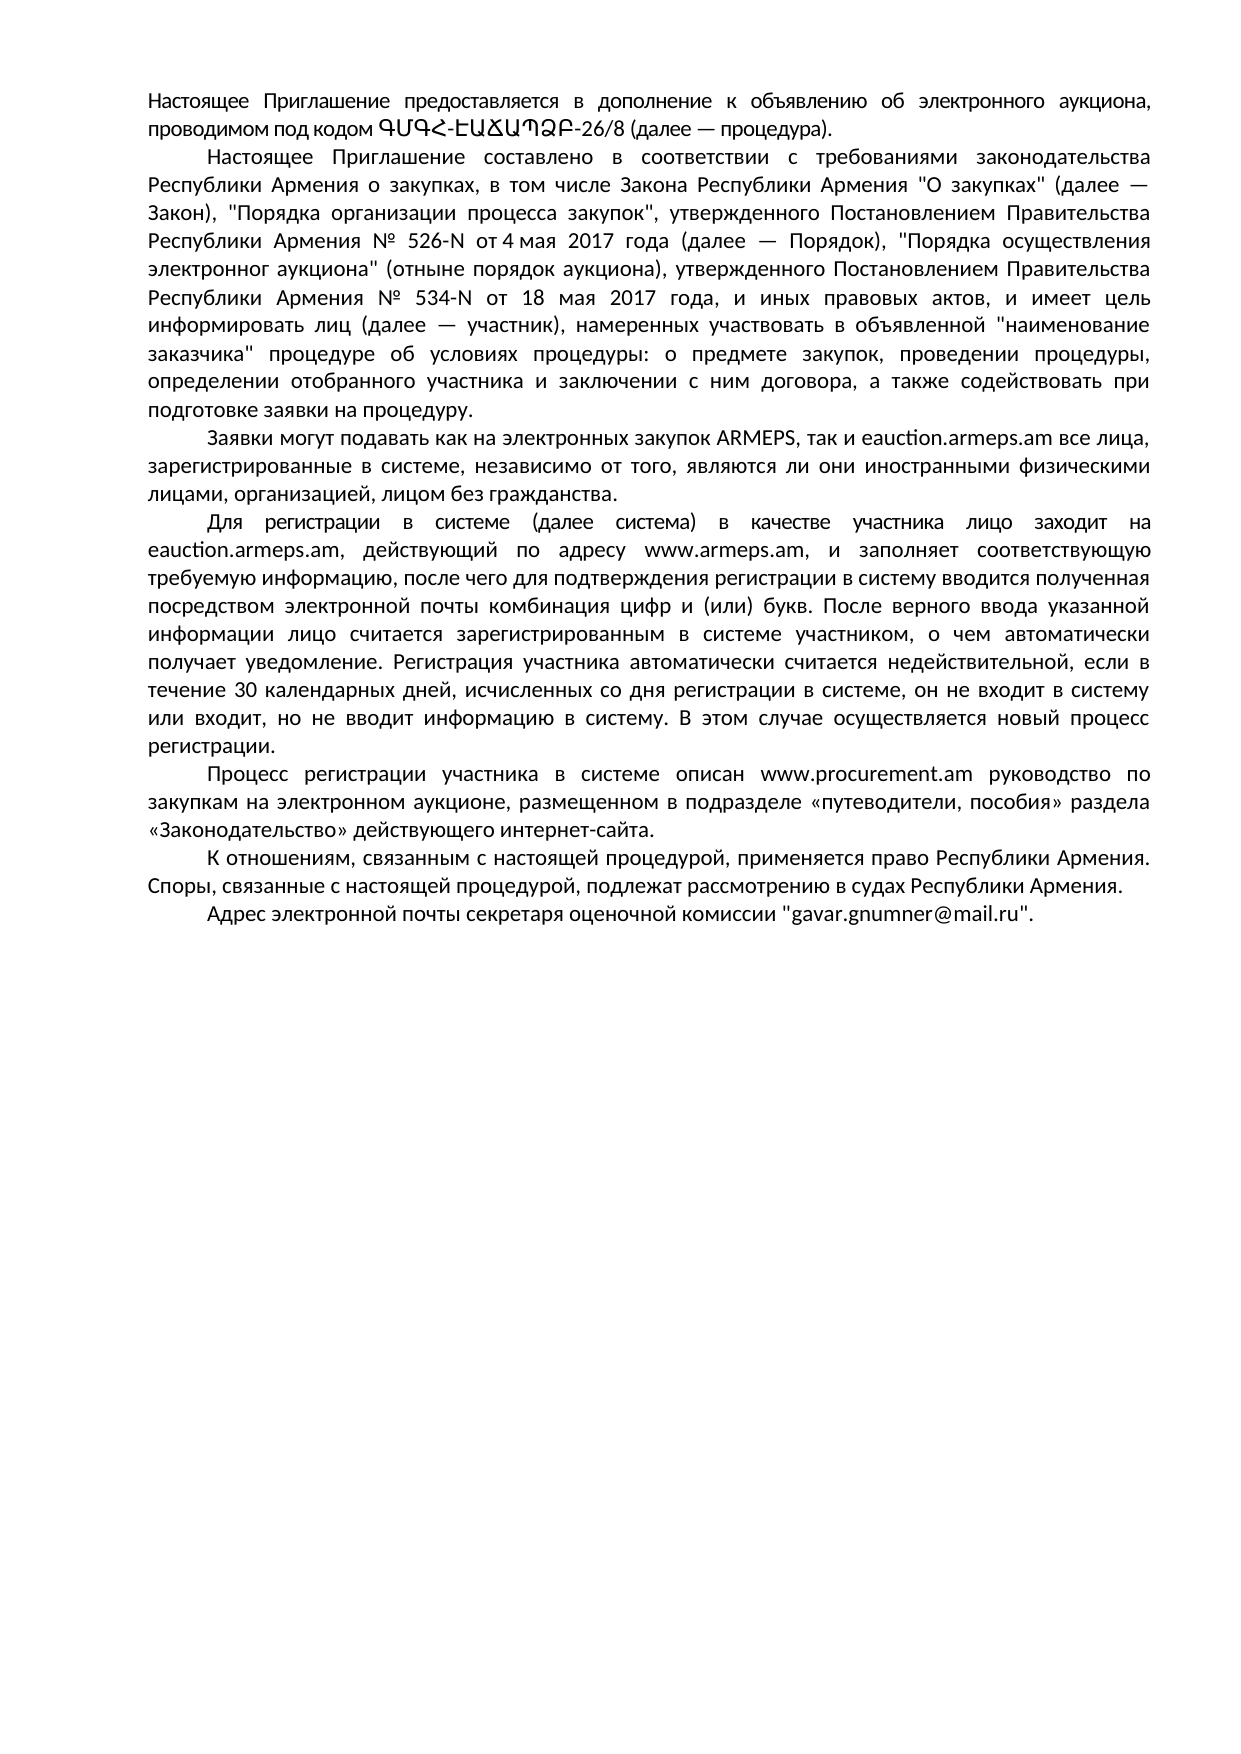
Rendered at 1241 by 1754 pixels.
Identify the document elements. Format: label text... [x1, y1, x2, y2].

text Для регистрации в системе (далее система) в качестве участника лицо заходит на eauction.armeps.am, действующий по адресу www.armeps.am, и заполняет соответствующую требуемую информацию, после чего для подтверждения регистрации в систему вводится полученная посредством электронной почты комбинация цифр и (или) букв. После верного ввода указанной информации лицо считается зарегистрированным в системе участником, о чем автоматически получает уведомление. Регистрация участника автоматически считается недействительной, если в течение 30 календарных дней, исчисленных со дня регистрации в системе, он не входит в систему или входит, но не вводит информацию в систему. В этом случае осуществляется новый процесс регистрации. [148, 507, 1152, 759]
text К отношениям, связанным с настоящей процедурой, применяется право Республики Армения. Споры, связанные с настоящей процедурой, подлежат рассмотрению в судах Республики Армения. [148, 843, 1152, 899]
text Процесс регистрации участника в системе описан www.procurement.am руководство по закупкам на электронном аукционе, размещенном в подразделе «путеводители, пособия» раздела «Законодательство» действующего интернет-сайта. [148, 759, 1152, 843]
text Настоящее Приглашение составлено в соответствии с требованиями законодательства Республики Армения о закупках, в том числе Закона Республики Армения "О закупках" (далее — Закон), "Порядка организации процесса закупок", утвержденного Постановлением Правительства Республики Армения № 526-N от 4 мая 2017 года (далее — Порядок), "Порядка осуществления электронног аукциона" (отныне порядок аукциона), утвержденного Постановлением Правительства Республики Армения № 534-N от 18 мая 2017 года, и иных правовых актов, и имеет цель информировать лиц (далее — участник), намеренных участвовать в объявленной "наименование заказчика" процедуре об условиях процедуры: о предмете закупок, проведении процедуры, определении отобранного участника и заключении с ним договора, а также содействовать при подготовке заявки на процедуру. [148, 142, 1152, 423]
text Адрес электронной почты секретаря оценочной комиссии "gavar.gnumner@mail.ru". [148, 899, 1152, 927]
text Заявки могут подавать как на электронных закупок ARMEPS, так и eauction.armeps.am все лица, зарегистрированные в системе, независимо от того, являются ли они иностранными физическими лицами, организацией, лицом без гражданства. [148, 423, 1152, 507]
text Настоящее Приглашение предоставляется в дополнение к объявлению об электронного аукциона, проводимом под кодом ԳՄԳՀ-ԷԱՃԱՊՁԲ-26/8 (далее — процедура). [148, 86, 1152, 142]
